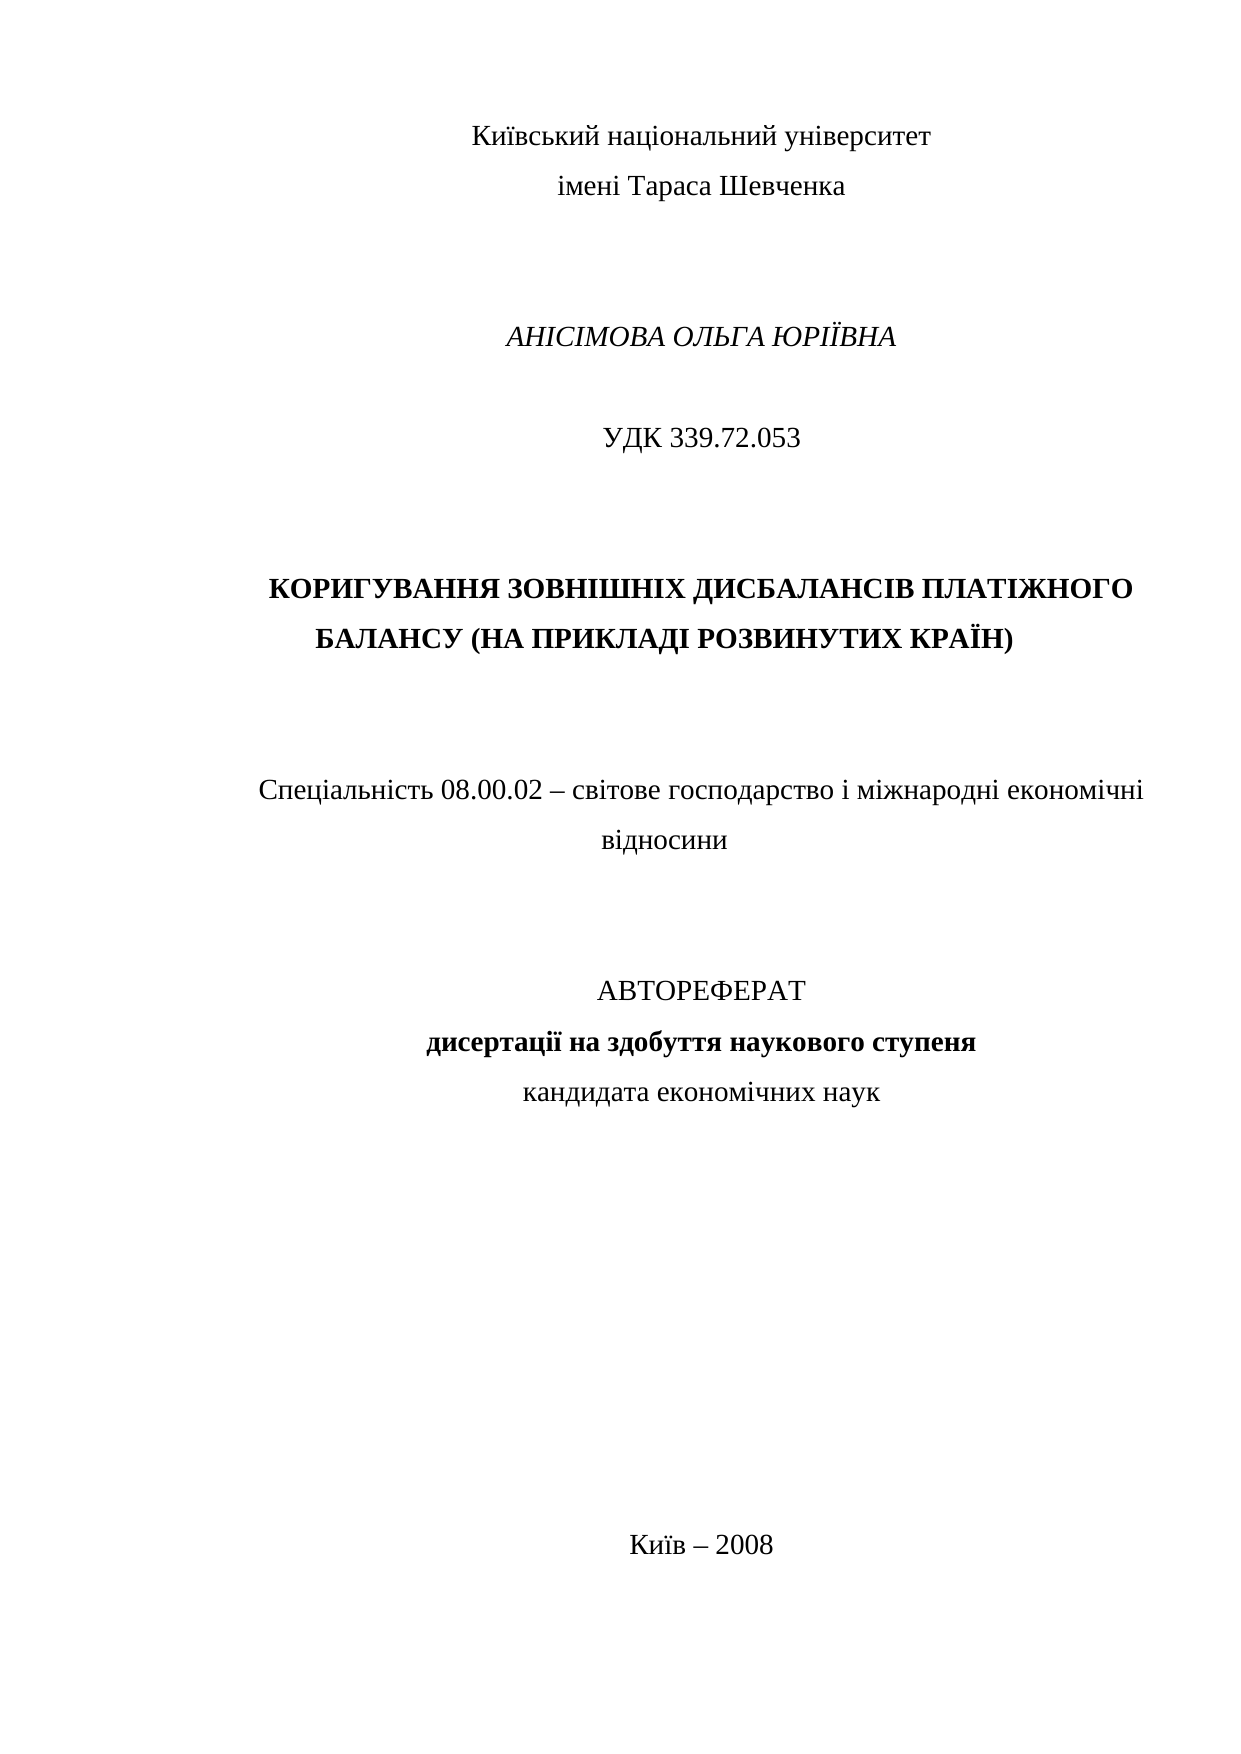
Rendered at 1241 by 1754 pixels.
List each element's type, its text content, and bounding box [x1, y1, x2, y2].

text кандидата економічних наук [177, 1074, 1152, 1108]
text дисертації на здобуття наукового ступеня [177, 1024, 1152, 1057]
text КОРИГУВАННЯ ЗОВНІШНІХ ДИСБАЛАНСІВ ПЛАТІЖНОГО БАЛАНСУ (НА ПРИКЛАДІ РОЗВИНУТИХ КРАЇН) [177, 571, 1152, 655]
text Київський національний університет [177, 118, 1152, 152]
text УДК 339.72.053 [177, 420, 1152, 453]
text АНІСІМОВА ОЛЬГА ЮРІЇВНА [177, 319, 1152, 353]
text Спеціальність 08.00.02 – світове господарство і міжнародні економічні відносини [177, 772, 1152, 856]
text АВТОРЕФЕРАТ [177, 973, 1152, 1007]
text імені Тараса Шевченка [177, 168, 1152, 202]
text Київ – 2008 [177, 1527, 1152, 1560]
